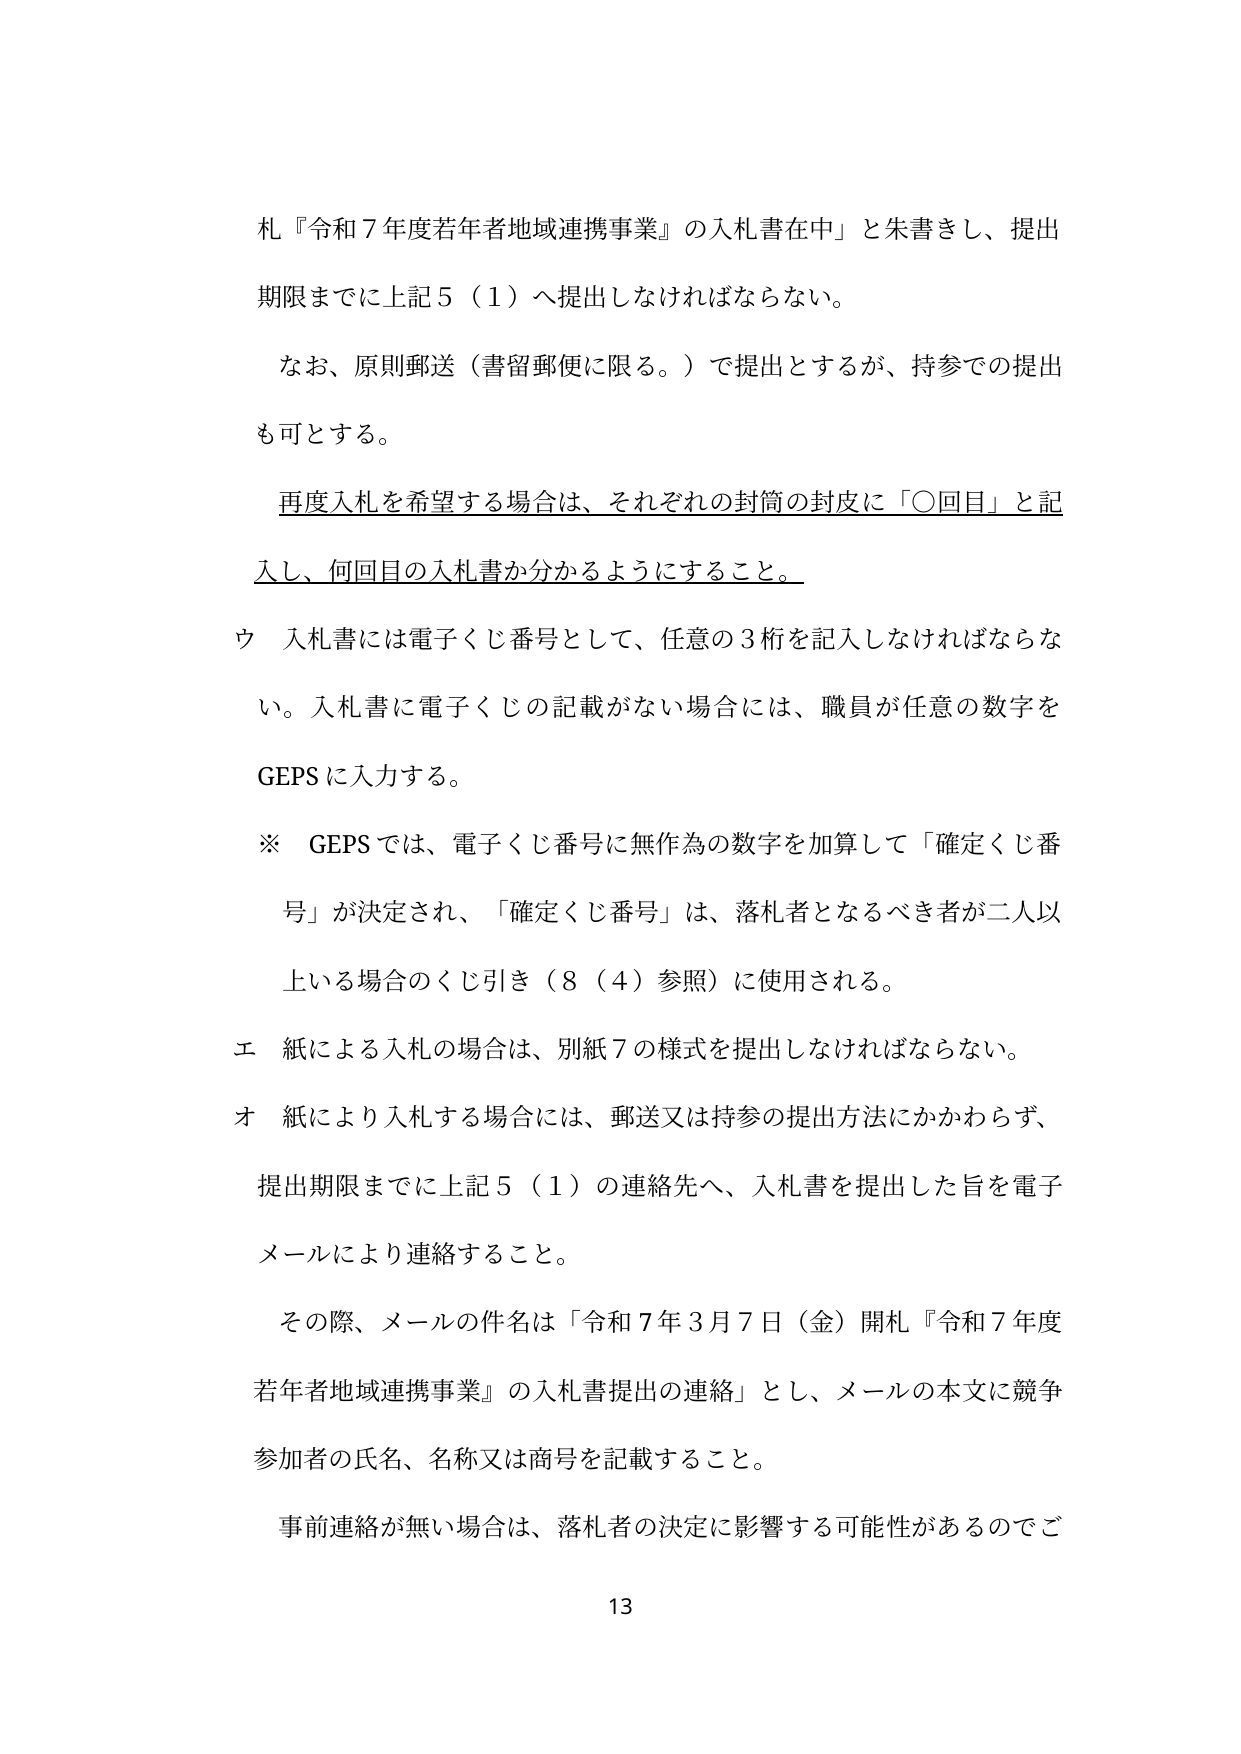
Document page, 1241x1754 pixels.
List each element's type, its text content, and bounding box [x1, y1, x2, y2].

text 再度入札を希望する場合は、それぞれの封筒の封皮に「○回目」と記入し、何回目の入札書か分かるようにすること。 [254, 467, 1063, 604]
text エ 紙による入札の場合は、別紙７の様式を提出しなければならない。 [232, 1014, 1063, 1082]
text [232, 194, 1063, 330]
text その際、メールの件名は「令和7年３月７日（金）開札『令和７年度若年者地域連携事業』の入札書提出の連絡」とし、メールの本文に競争参加者の氏名、名称又は商号を記載すること。 [254, 1287, 1063, 1492]
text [254, 1492, 1063, 1560]
text オ 紙により入札する場合には、郵送又は持参の提出方法にかかわらず、提出期限までに上記５（１）の連絡先へ、入札書を提出した旨を電子メールにより連絡すること。 [232, 1082, 1063, 1287]
text なお、原則郵送（書留郵便に限る。）で提出とするが、持参での提出も可とする。 [254, 330, 1063, 467]
text ※ GEPSでは、電子くじ番号に無作為の数字を加算して「確定くじ番号」が決定され、「確定くじ番号」は、落札者となるべき者が二人以上いる場合のくじ引き（８（４）参照）に使用される。 [232, 809, 1063, 1014]
text ウ 入札書には電子くじ番号として、任意の３桁を記入しなければならない。入札書に電子くじの記載がない場合には、職員が任意の数字をGEPSに入力する。 [232, 604, 1063, 809]
